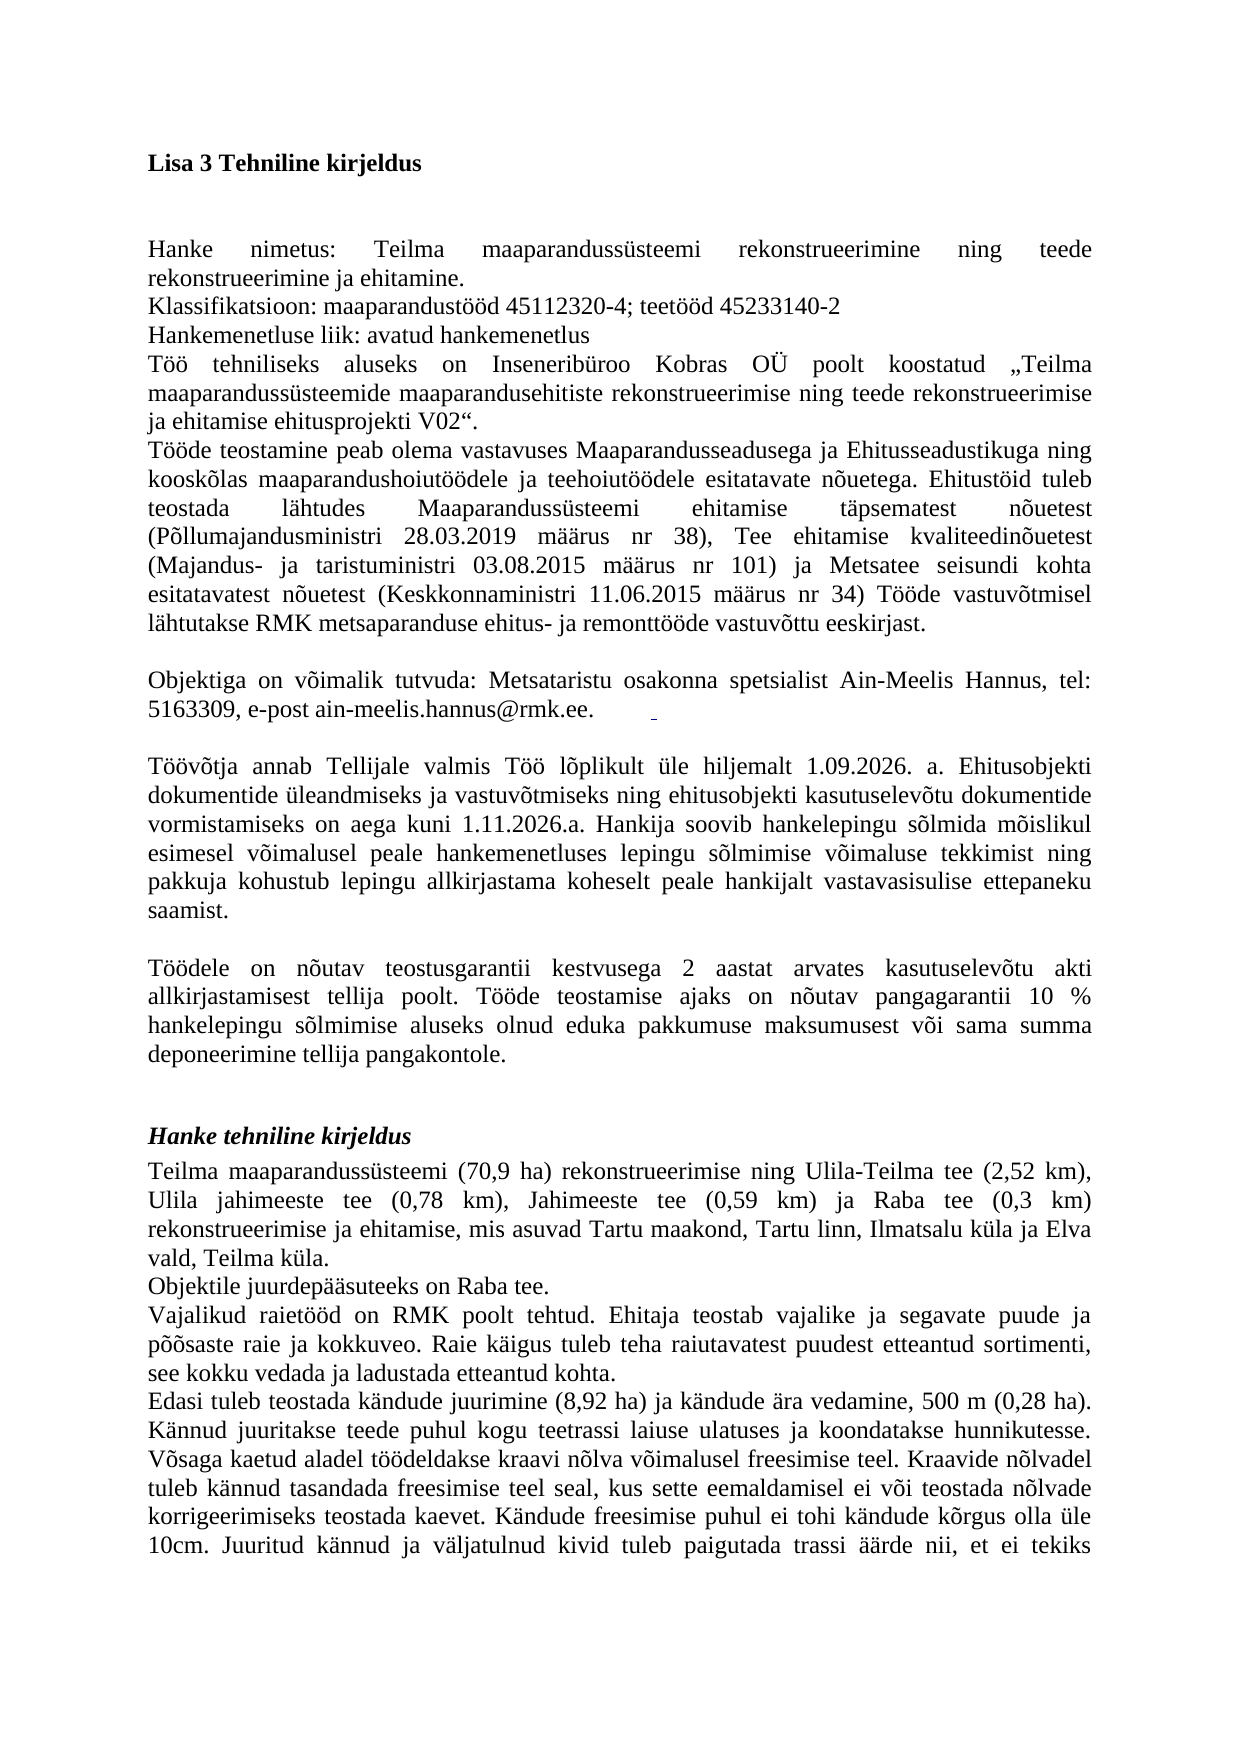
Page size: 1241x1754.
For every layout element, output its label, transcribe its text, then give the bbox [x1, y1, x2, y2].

text Teilma maaparandussüsteemi (70,9 ha) rekonstrueerimise ning Ulila-Teilma tee (2,52 km), Ulila jahimeeste tee (0,78 km), Jahimeeste tee (0,59 km) ja Raba tee (0,3 km) rekonstrueerimise ja ehitamise, mis asuvad Tartu maakond, Tartu linn, Ilmatsalu küla ja Elva vald, Teilma küla. [148, 1156, 1093, 1271]
text Töövõtja annab Tellijale valmis Töö lõplikult üle hiljemalt 1.09.2026. a. Ehitusobjekti dokumentide üleandmiseks ja vastuvõtmiseks ning ehitusobjekti kasutuselevõtu dokumentide vormistamiseks on aega kuni 1.11.2026.a. Hankija soovib hankelepingu sõlmida mõislikul esimesel võimalusel peale hankemenetluses lepingu sõlmimise võimaluse tekkimist ning pakkuja kohustub lepingu allkirjastama koheselt peale hankijalt vastavasisulise ettepaneku saamist. [148, 751, 1093, 924]
text Töö tehniliseks aluseks on Inseneribüroo Kobras OÜ poolt koostatud „Teilma maaparandussüsteemide maaparandusehitiste rekonstrueerimise ning teede rekonstrueerimise ja ehitamise ehitusprojekti V02“. [148, 349, 1093, 435]
text Objektiga on võimalik tutvuda: Metsataristu osakonna spetsialist Ain-Meelis Hannus, tel: 5163309, e-post ain-meelis.hannus@rmk.ee. [148, 665, 1093, 723]
text Klassifikatsioon: maaparandustööd 45112320-4; teetööd 45233140-2 [148, 291, 1093, 320]
text Töödele on nõutav teostusgarantii kestvusega 2 aastat arvates kasutuselevõtu akti allkirjastamisest tellija poolt. Tööde teostamise ajaks on nõutav pangagarantii 10 % hankelepingu sõlmimise aluseks olnud eduka pakkumuse maksumusest või sama summa deponeerimine tellija pangakontole. [148, 953, 1093, 1068]
subtitle Hanke tehniline kirjeldus [148, 1121, 1093, 1150]
text Vajalikud raietööd on RMK poolt tehtud. Ehitaja teostab vajalike ja segavate puude ja põõsaste raie ja kokkuveo. Raie käigus tuleb teha raiutavatest puudest etteantud sortimenti, see kokku vedada ja ladustada etteantud kohta. [148, 1300, 1093, 1386]
list Hanke nimetus: Teilma maaparandussüsteemi rekonstrueerimine ning teede rekonstrueerimine ja ehitamine. [148, 234, 1093, 291]
text Objektile juurdepääsuteeks on Raba tee. [148, 1271, 1093, 1300]
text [148, 1386, 1093, 1559]
text Tööde teostamine peab olema vastavuses Maaparandusseadusega ja Ehitusseadustikuga ning kooskõlas maaparandushoiutöödele ja teehoiutöödele esitatavate nõuetega. Ehitustöid tuleb teostada lähtudes Maaparandussüsteemi ehitamise täpsematest nõuetest (Põllumajandusministri 28.03.2019 määrus nr 38), Tee ehitamise kvaliteedinõuetest (Majandus- ja taristuministri 03.08.2015 määrus nr 101) ja Metsatee seisundi kohta esitatavatest nõuetest (Keskkonnaministri 11.06.2015 määrus nr 34) Tööde vastuvõtmisel lähtutakse RMK metsaparanduse ehitus- ja remonttööde vastuvõttu eeskirjast. [148, 435, 1093, 636]
text Hankemenetluse liik: avatud hankemenetlus [148, 320, 1093, 349]
text Lisa 3 Tehniline kirjeldus [148, 148, 1093, 176]
